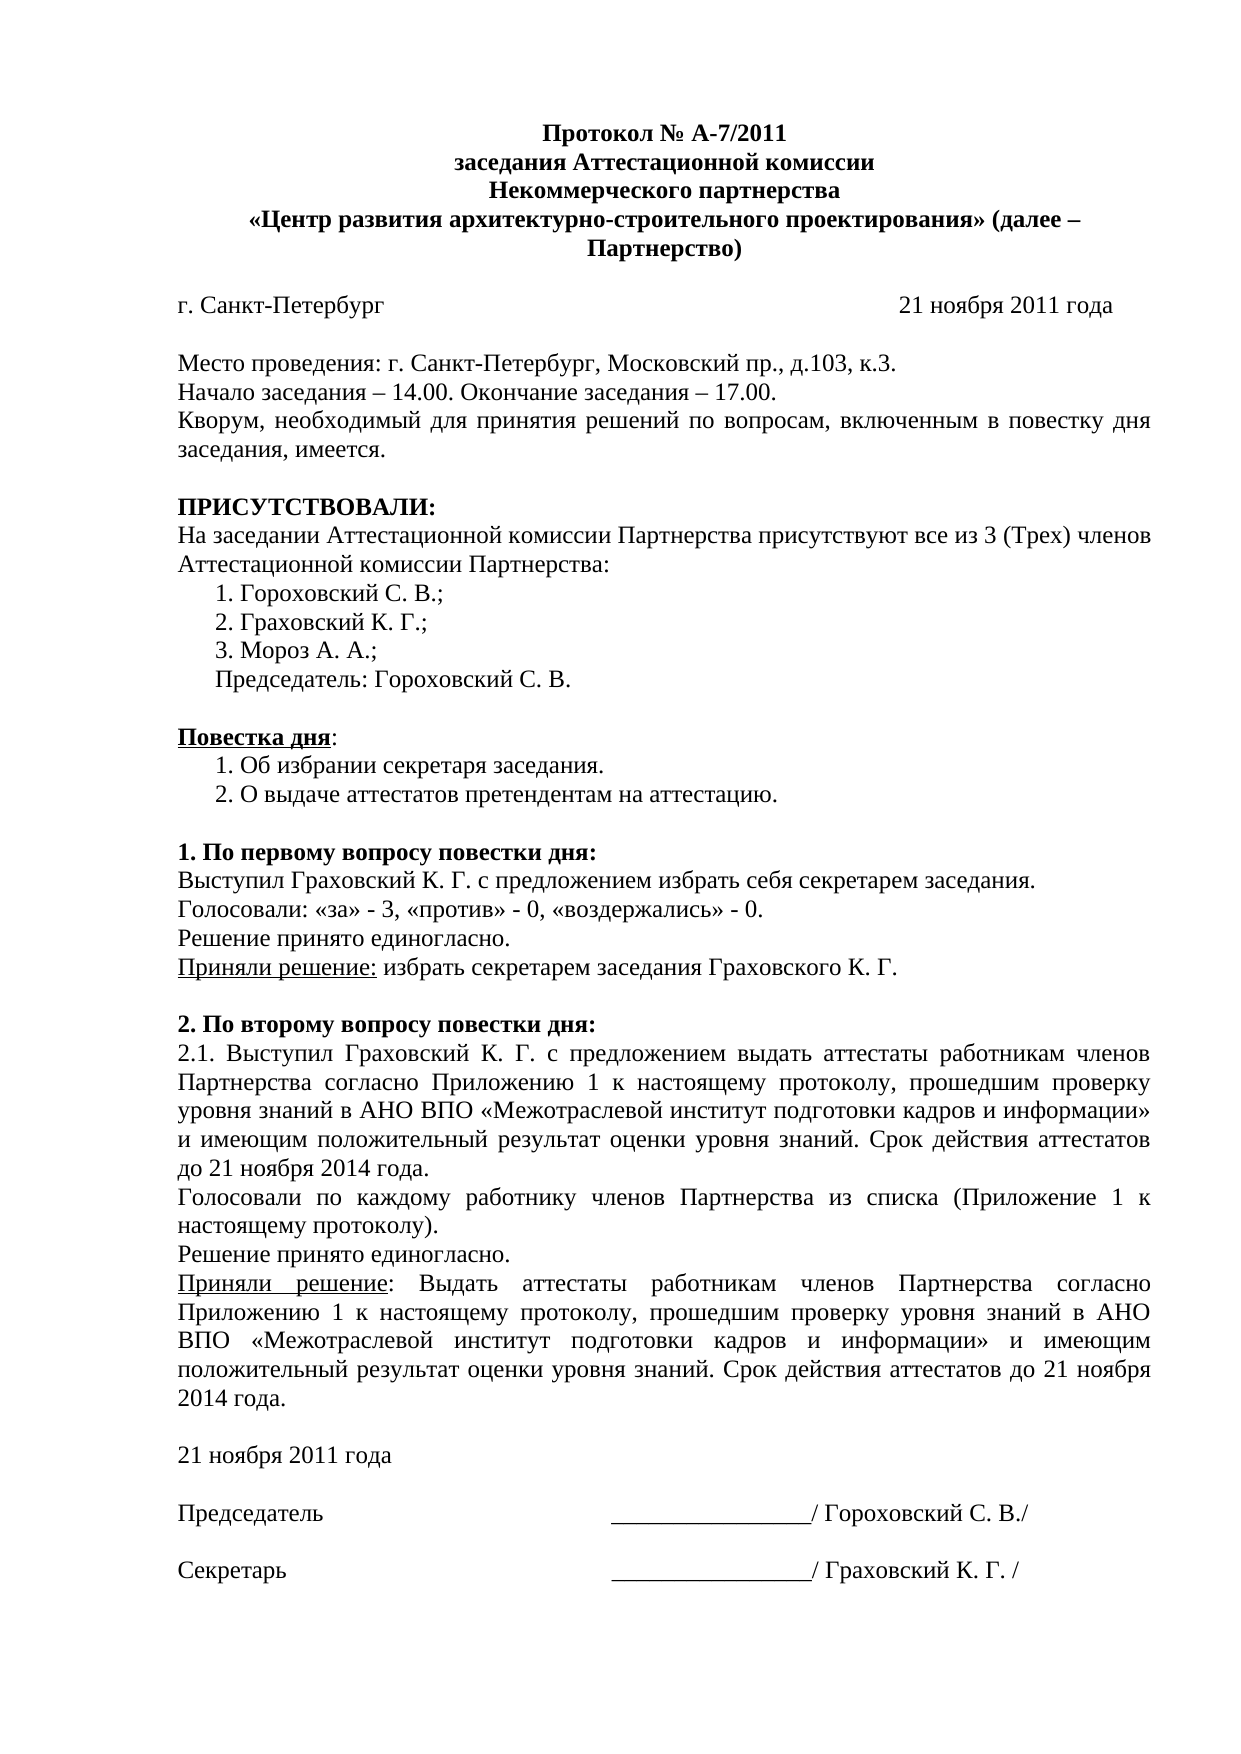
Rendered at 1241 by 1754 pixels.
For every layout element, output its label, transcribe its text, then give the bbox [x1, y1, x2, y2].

text Начало заседания – 14.00. Окончание заседания – 17.00. [177, 377, 1152, 406]
text Решение принято единогласно. [177, 923, 1152, 952]
text 21 ноября 2011 года [177, 1441, 1152, 1469]
text Повестка дня: [177, 722, 1152, 751]
text г. Санкт-Петербург 21 ноября 2011 года [177, 291, 1152, 319]
text Приняли решение: Выдать аттестаты работникам членов Партнерства согласно Приложению 1 к настоящему протоколу, прошедшим проверку уровня знаний в АНО ВПО «Межотраслевой институт подготовки кадров и информации» и имеющим положительный результат оценки уровня знаний. Срок действия аттестатов до 21 ноября 2014 года. [177, 1268, 1152, 1412]
text Председатель ________________/ Гороховский С. В. / [177, 1498, 1152, 1527]
text 1. По первому вопросу повестки дня: [177, 837, 1152, 866]
text Приняли решение: избрать секретарем заседания Граховского К. Г. [177, 952, 1152, 981]
text Голосовали: «за» - 3, «против» - 0, «воздержались» - 0. [177, 894, 1152, 923]
text Некоммерческого партнерства [177, 176, 1152, 204]
text 2. О выдаче аттестатов претендентам на аттестацию. [215, 779, 1152, 808]
text ПРИСУТСТВОВАЛИ: [177, 492, 1152, 521]
text 2.1. Выступил Граховский К. Г. с предложением выдать аттестаты работникам членов Партнерства согласно Приложению 1 к настоящему протоколу, прошедшим проверку уровня знаний в АНО ВПО «Межотраслевой институт подготовки кадров и информации» и имеющим положительный результат оценки уровня знаний. Срок действия аттестатов до 21 ноября 2014 года. [177, 1038, 1152, 1182]
text 2. По второму вопросу повестки дня: [177, 1009, 1152, 1038]
text Кворум, необходимый для принятия решений по вопросам, включенным в повестку дня заседания, имеется. [177, 406, 1152, 463]
text Протокол № А-7/2011 [177, 118, 1152, 147]
text Выступил Граховский К. Г. с предложением избрать себя секретарем заседания. [177, 866, 1152, 894]
text 1. Гороховский С. В.; [215, 578, 1152, 607]
text На заседании Аттестационной комиссии Партнерства присутствуют все из 3 (Трех) членов Аттестационной комиссии Партнерства: [177, 521, 1152, 578]
text 1. Об избрании секретаря заседания. [215, 751, 1152, 779]
text Решение принято единогласно. [177, 1239, 1152, 1268]
text «Центр развития архитектурно-строительного проектирования» (далее – Партнерство) [177, 204, 1152, 262]
text Председатель: Гороховский С. В. [215, 664, 1152, 693]
text Секретарь ________________/ Граховский К. Г. / [177, 1556, 1152, 1584]
text Голосовали по каждому работнику членов Партнерства из списка (Приложение 1 к настоящему протоколу). [177, 1182, 1152, 1239]
text Место проведения: г. Санкт-Петербург, Московский пр., д.103, к.3. [177, 348, 1152, 377]
text заседания Аттестационной комиссии [177, 147, 1152, 176]
text 2. Граховский К. Г.; [215, 607, 1152, 636]
text 3. Мороз А. А.; [215, 636, 1152, 664]
